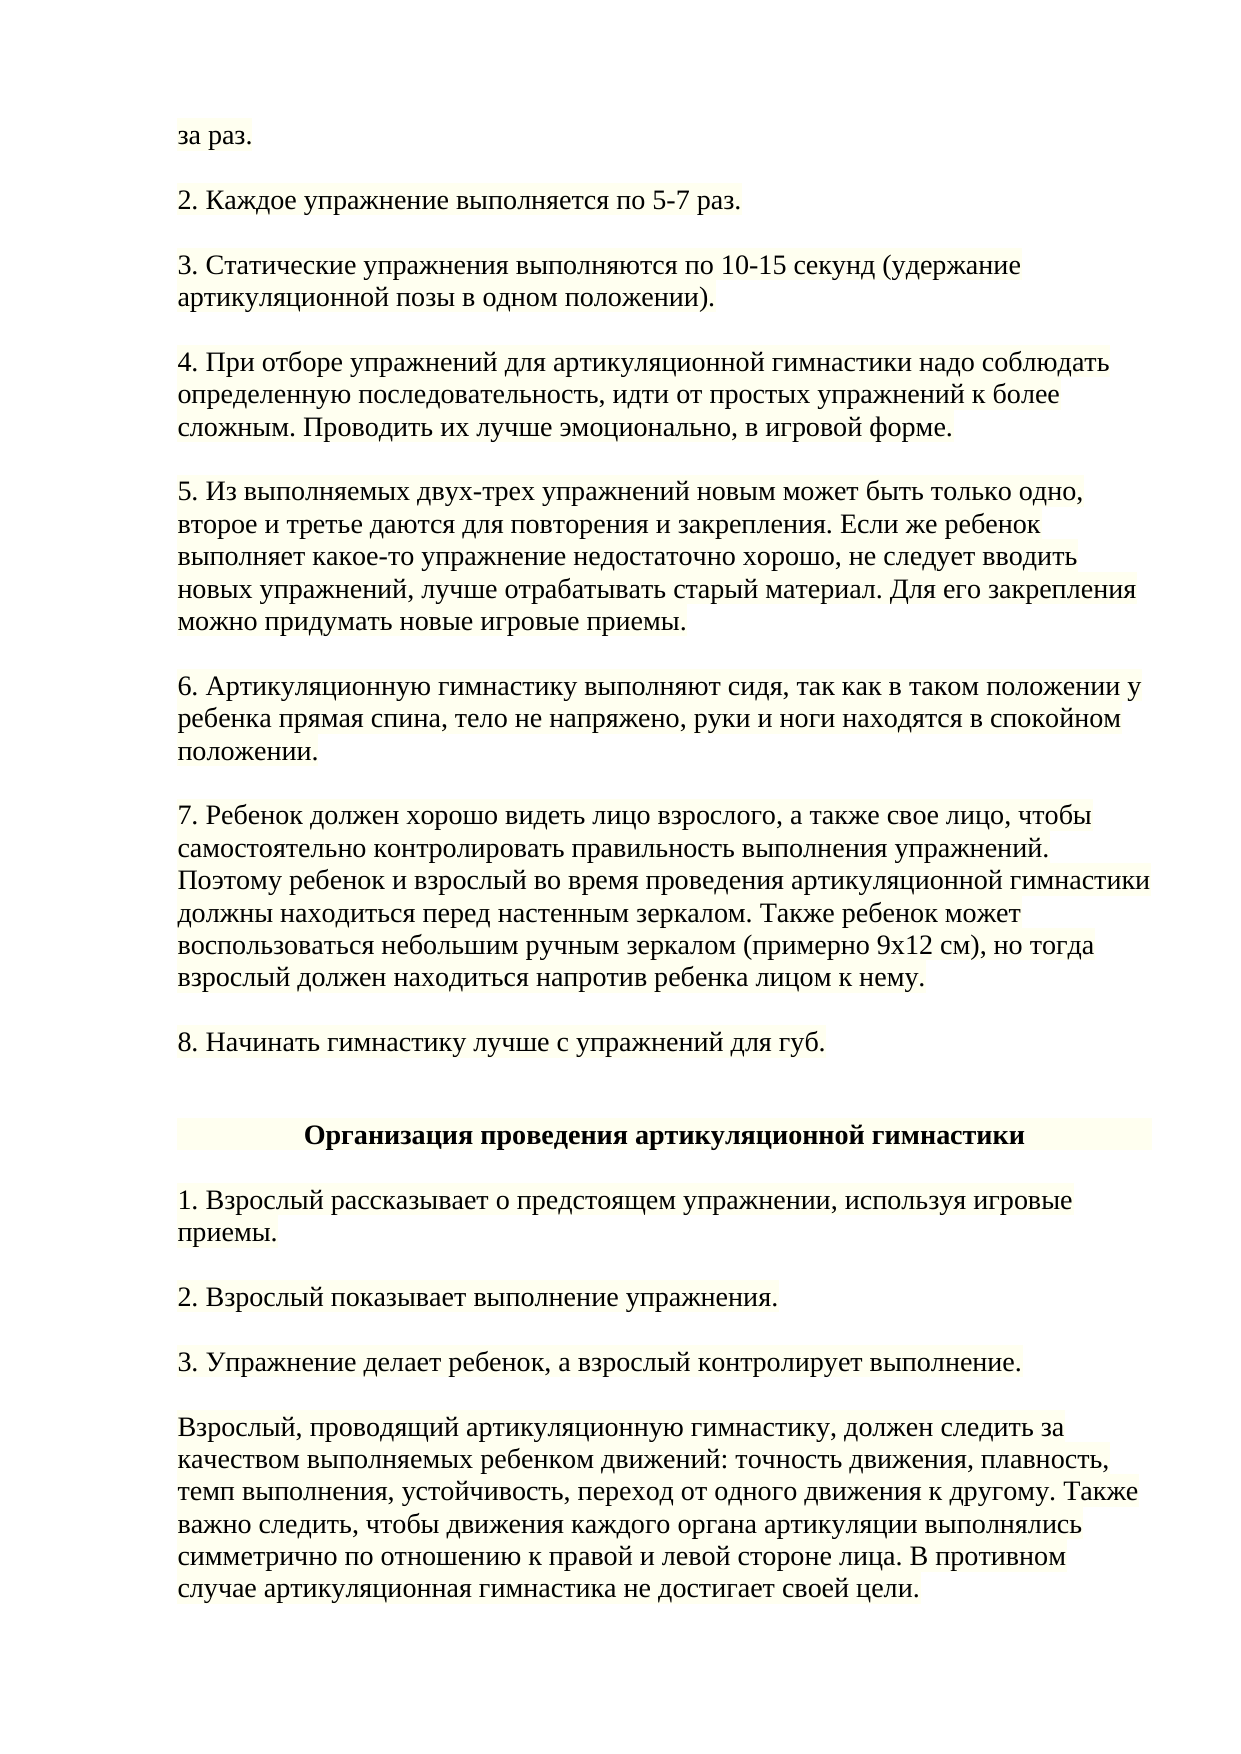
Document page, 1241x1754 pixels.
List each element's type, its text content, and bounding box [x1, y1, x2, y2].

text Организация проведения артикуляционной гимнастики [177, 1118, 1152, 1150]
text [177, 1150, 1152, 1604]
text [177, 118, 1152, 1118]
